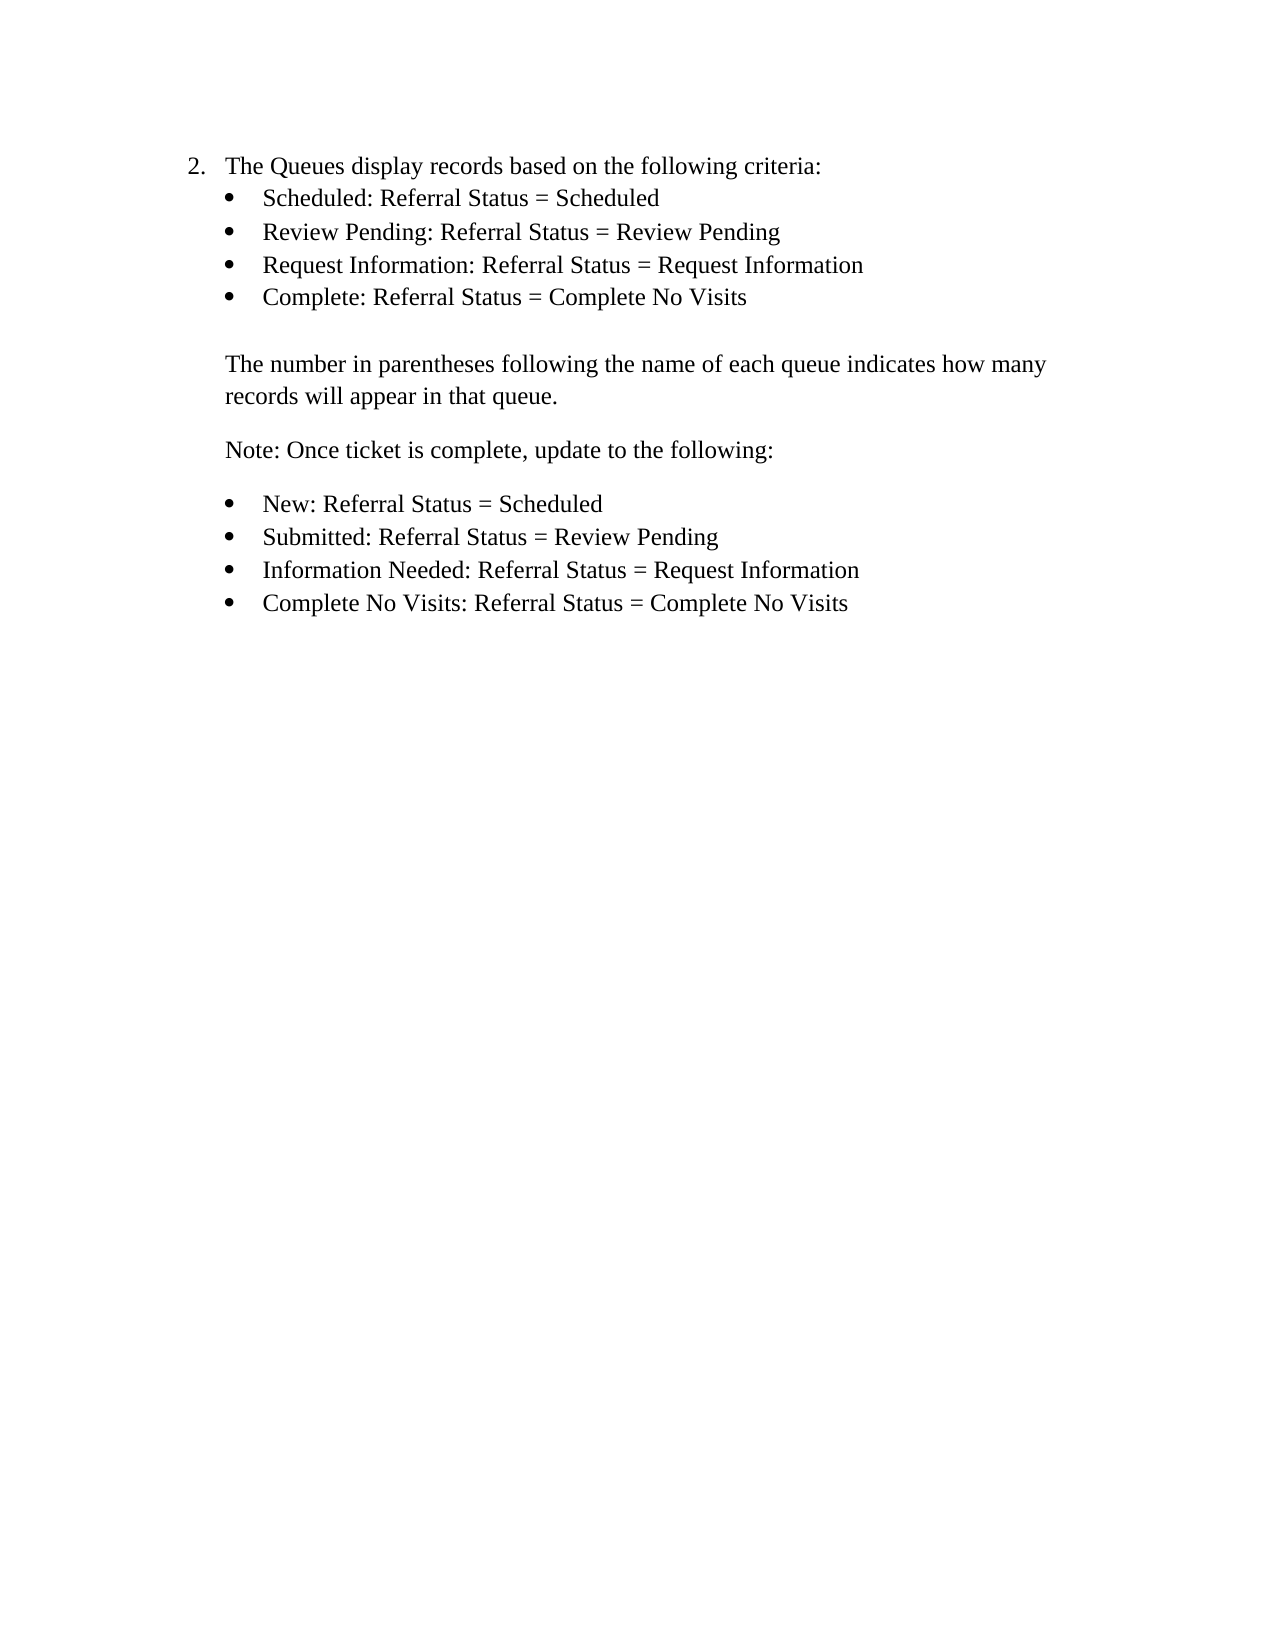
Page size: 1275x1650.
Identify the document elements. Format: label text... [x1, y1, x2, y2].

list Complete No Visits: Referral Status = Complete No Visits [225, 588, 1135, 617]
list Scheduled: Referral Status = Scheduled [225, 183, 1135, 212]
text Note: Once ticket is complete, update to the following: [225, 435, 1135, 464]
list The Queues display records based on the following criteria: [187, 151, 1135, 179]
list Request Information: Referral Status = Request Information [225, 250, 1135, 278]
list Submitted: Referral Status = Review Pending [225, 522, 1135, 551]
list New: Referral Status = Scheduled [225, 489, 1135, 518]
list Review Pending: Referral Status = Review Pending [225, 217, 1135, 245]
text The number in parentheses following the name of each queue indicates how many records will appear in that queue. [225, 349, 1051, 410]
list Information Needed: Referral Status = Request Information [225, 555, 1135, 584]
list Complete: Referral Status = Complete No Visits [225, 282, 1135, 311]
